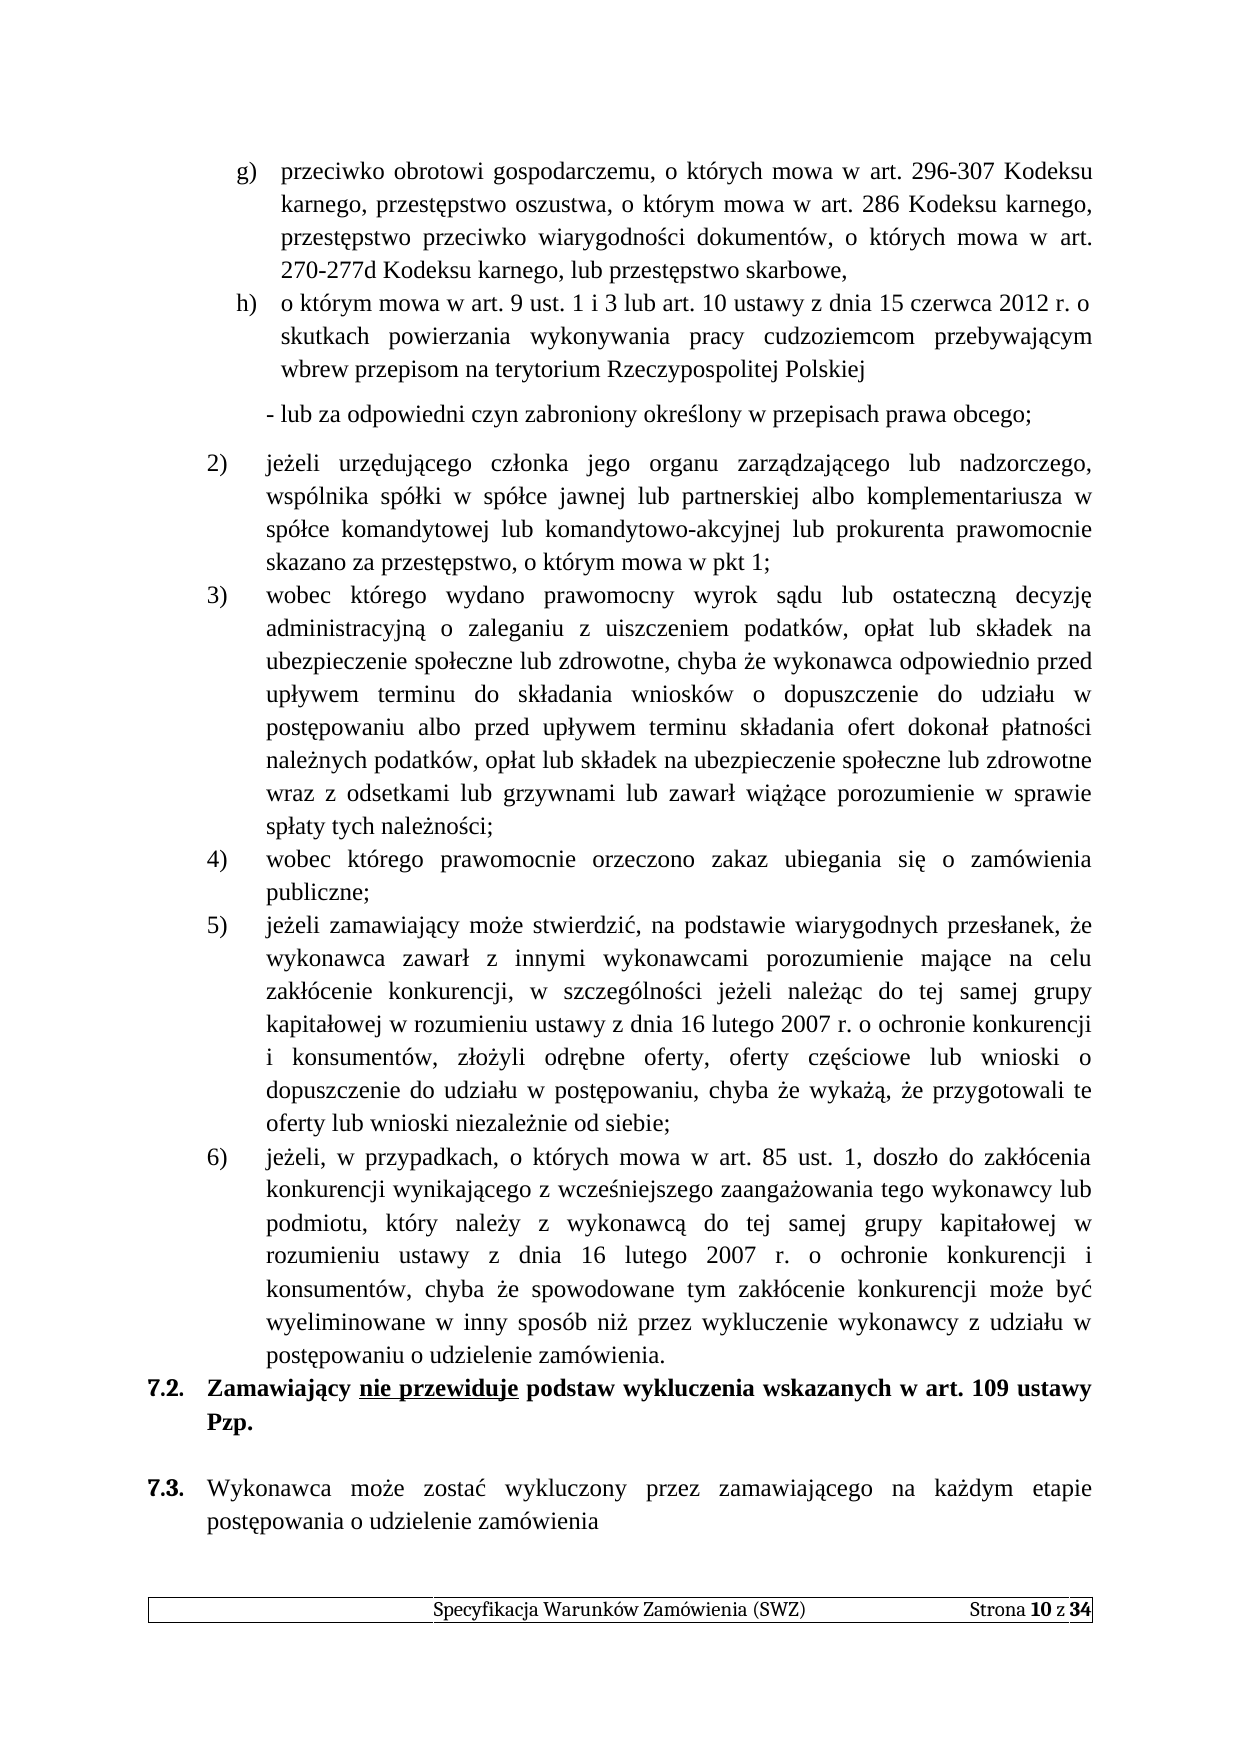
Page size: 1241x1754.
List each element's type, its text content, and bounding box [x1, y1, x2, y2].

list Zamawiający nie przewiduje podstaw wykluczenia wskazanych w art. 109 ustawy Pzp. [148, 1373, 1093, 1435]
text h) o którym mowa w art. 9 ust. 1 i 3 lub art. 10 ustawy z dnia 15 czerwca 2012 r. o skutkach powierzania wykonywania pracy cudzoziemcom przebywającym wbrew przepisom na terytorium Rzeczypospolitej Polskiej [236, 288, 1093, 383]
text 2) jeżeli urzędującego członka jego organu zarządzającego lub nadzorczego, wspólnika spółki w spółce jawnej lub partnerskiej albo komplementariusza w spółce komandytowej lub komandytowo-akcyjnej lub prokurenta prawomocnie skazano za przestępstwo, o którym mowa w pkt 1; [207, 448, 1093, 576]
list Wykonawca może zostać wykluczony przez zamawiającego na każdym etapie postępowania o udzielenie zamówienia [148, 1473, 1093, 1535]
text g) przeciwko obrotowi gospodarczemu, o których mowa w art. 296-307 Kodeksu karnego, przestępstwo oszustwa, o którym mowa w art. 286 Kodeksu karnego, przestępstwo przeciwko wiarygodności dokumentów, o których mowa w art. 270-277d Kodeksu karnego, lub przestępstwo skarbowe, [236, 156, 1093, 284]
text - lub za odpowiedni czyn zabroniony określony w przepisach prawa obcego; [266, 399, 1093, 428]
text 4) wobec którego prawomocnie orzeczono zakaz ubiegania się o zamówienia publiczne; [207, 844, 1093, 906]
text 3) wobec którego wydano prawomocny wyrok sądu lub ostateczną decyzję administracyjną o zaleganiu z uiszczeniem podatków, opłat lub składek na ubezpieczenie społeczne lub zdrowotne, chyba że wykonawca odpowiednio przed upływem terminu do składania wniosków o dopuszczenie do udziału w postępowaniu albo przed upływem terminu składania ofert dokonał płatności należnych podatków, opłat lub składek na ubezpieczenie społeczne lub zdrowotne wraz z odsetkami lub grzywnami lub zawarł wiążące porozumienie w sprawie spłaty tych należności; [207, 580, 1093, 840]
text 5) jeżeli zamawiający może stwierdzić, na podstawie wiarygodnych przesłanek, że wykonawca zawarł z innymi wykonawcami porozumienie mające na celu zakłócenie konkurencji, w szczególności jeżeli należąc do tej samej grupy kapitałowej w rozumieniu ustawy z dnia 16 lutego 2007 r. o ochronie konkurencji i konsumentów, złożyli odrębne oferty, oferty częściowe lub wnioski o dopuszczenie do udziału w postępowaniu, chyba że wykażą, że przygotowali te oferty lub wnioski niezależnie od siebie; [207, 910, 1093, 1137]
text 6) jeżeli, w przypadkach, o których mowa w art. 85 ust. 1, doszło do zakłócenia konkurencji wynikającego z wcześniejszego zaangażowania tego wykonawcy lub podmiotu, który należy z wykonawcą do tej samej grupy kapitałowej w rozumieniu ustawy z dnia 16 lutego 2007 r. o ochronie konkurencji i konsumentów, chyba że spowodowane tym zakłócenie konkurencji może być wyeliminowane w inny sposób niż przez wykluczenie wykonawcy z udziału w postępowaniu o udzielenie zamówienia. [207, 1142, 1093, 1368]
